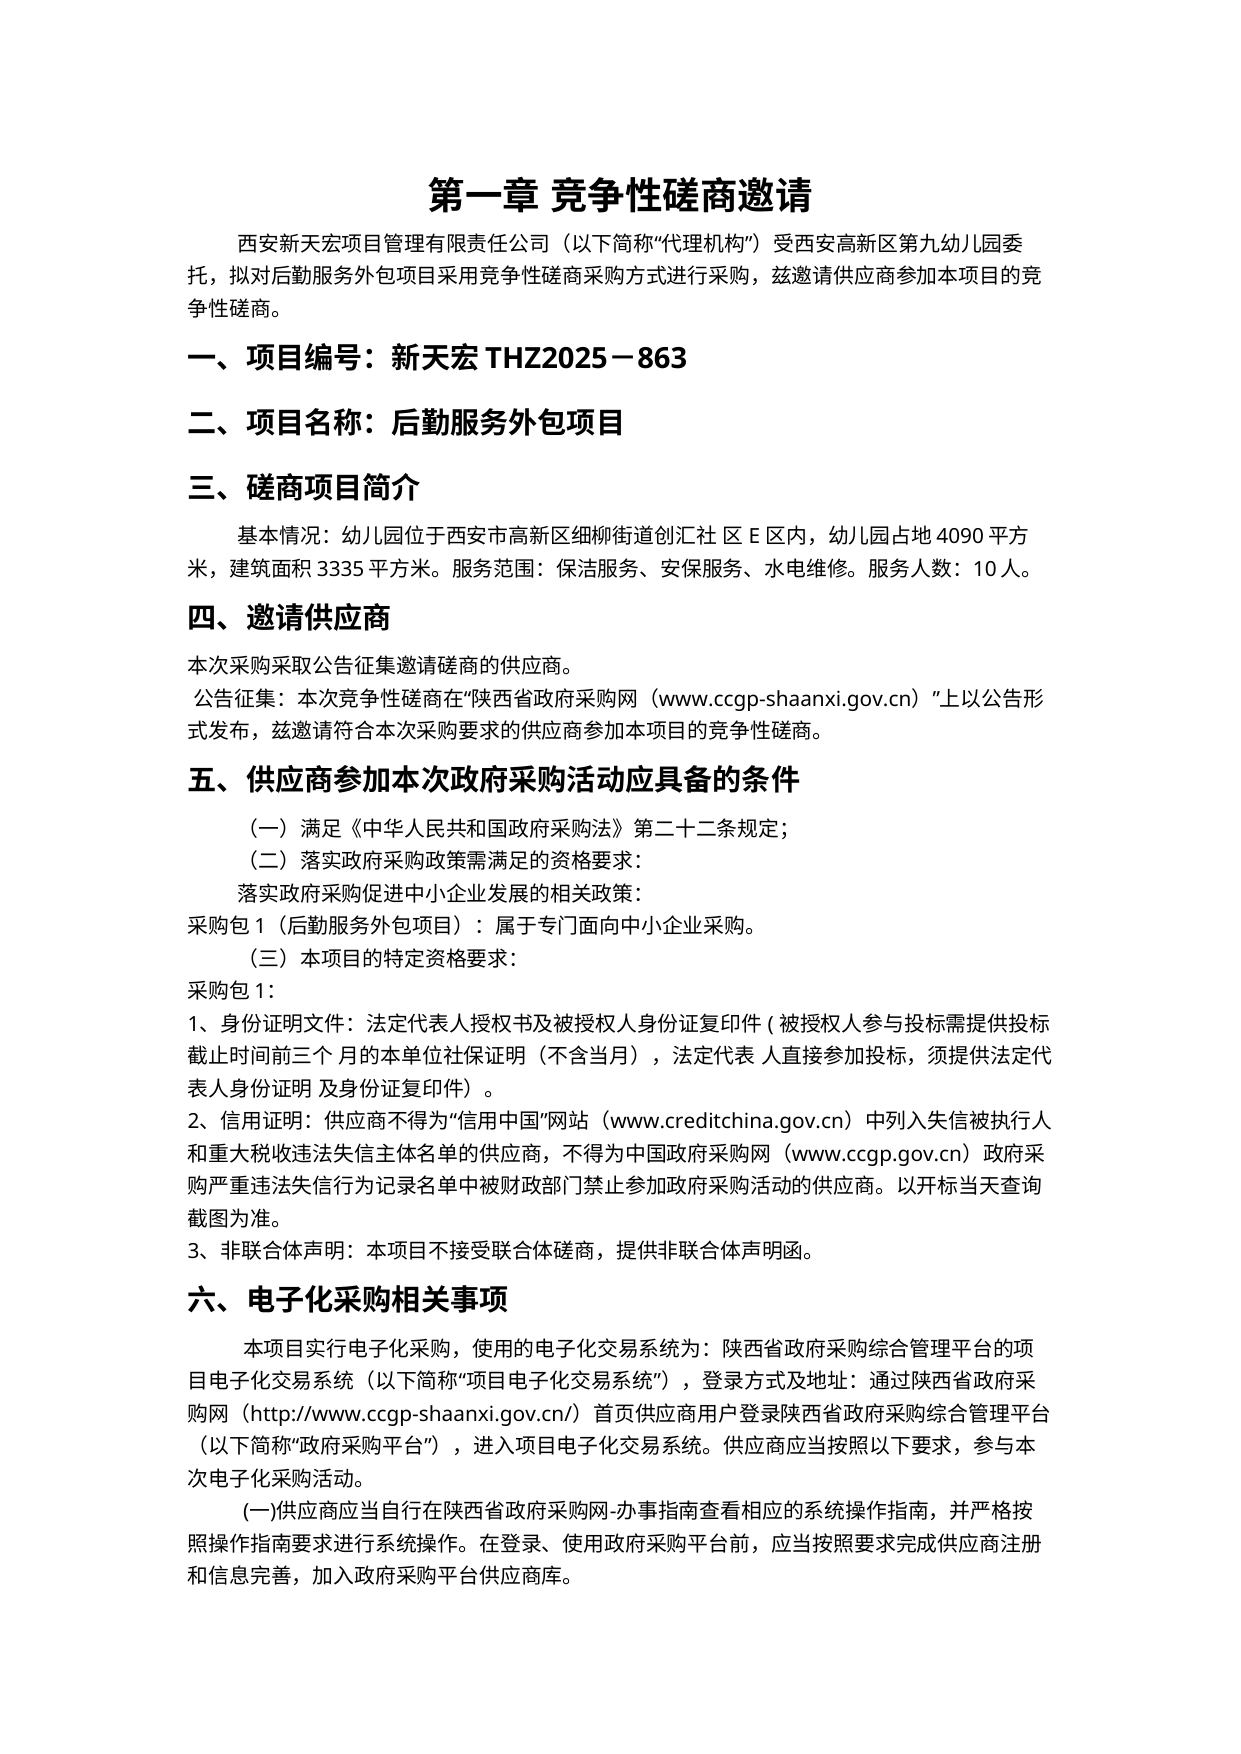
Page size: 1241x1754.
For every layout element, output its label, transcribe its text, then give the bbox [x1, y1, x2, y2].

text (一)供应商应当自行在陕西省政府采购网-办事指南查看相应的系统操作指南，并严格按照操作指南要求进行系统操作。在登录、使用政府采购平台前，应当按照要求完成供应商注册和信息完善，加入政府采购平台供应商库。 [187, 1494, 1053, 1592]
text （二）落实政府采购政策需满足的资格要求： [187, 844, 1053, 877]
text 2、信用证明：供应商不得为“信用中国”网站（www.creditchina.gov.cn）中列入失信被执行人和重大税收违法失信主体名单的供应商，不得为中国政府采购网（www.ccgp.gov.cn）政府采购严重违法失信行为记录名单中被财政部门禁止参加政府采购活动的供应商。以开标当天查询截图为准。 [187, 1104, 1053, 1234]
text 落实政府采购促进中小企业发展的相关政策： [187, 877, 1053, 909]
text 公告征集：本次竞争性磋商在“陕西省政府采购网（www.ccgp-shaanxi.gov.cn）”上以公告形式发布，兹邀请符合本次采购要求的供应商参加本项目的竞争性磋商。 [187, 682, 1053, 747]
text 基本情况：幼儿园位于西安市高新区细柳街道创汇社 区 E 区内，幼儿园占地4090平方米，建筑面积3335平方米。服务范围：保洁服务、安保服务、水电维修。服务人数：10人。 [187, 519, 1053, 584]
text 三、磋商项目简介 [187, 454, 1053, 519]
text （一）满足《中华人民共和国政府采购法》第二十二条规定； [187, 812, 1053, 844]
text 六、电子化采购相关事项 [187, 1267, 1053, 1332]
text 采购包1： [187, 974, 1053, 1007]
text 二、项目名称：后勤服务外包项目 [187, 389, 1053, 454]
text 1、身份证明文件：法定代表人授权书及被授权人身份证复印件 ( 被授权人参与投标需提供投标截止时间前三个 月的本单位社保证明（不含当月），法定代表 人直接参加投标，须提供法定代表人身份证明 及身份证复印件）。 [187, 1007, 1053, 1104]
text 西安新天宏项目管理有限责任公司（以下简称“代理机构”）受西安高新区第九幼儿园委托，拟对后勤服务外包项目采用竞争性磋商采购方式进行采购，兹邀请供应商参加本项目的竞争性磋商。 [187, 227, 1053, 324]
text 3、非联合体声明：本项目不接受联合体磋商，提供非联合体声明函。 [187, 1234, 1053, 1267]
text 五、供应商参加本次政府采购活动应具备的条件 [187, 747, 1053, 812]
text 第一章 竞争性磋商邀请 [187, 162, 1053, 227]
text （三）本项目的特定资格要求： [187, 942, 1053, 974]
text 一、项目编号：新天宏THZ2025－863 [187, 324, 1053, 389]
text 本次采购采取公告征集邀请磋商的供应商。 [187, 649, 1053, 682]
text 采购包1（后勤服务外包项目）：属于专门面向中小企业采购。 [187, 909, 1053, 942]
text 本项目实行电子化采购，使用的电子化交易系统为：陕西省政府采购综合管理平台的项目电子化交易系统（以下简称“项目电子化交易系统”），登录方式及地址：通过陕西省政府采购网（http://www.ccgp-shaanxi.gov.cn/）首页供应商用户登录陕西省政府采购综合管理平台（以下简称“政府采购平台”），进入项目电子化交易系统。供应商应当按照以下要求，参与本次电子化采购活动。 [187, 1332, 1053, 1494]
text 四、邀请供应商 [187, 584, 1053, 649]
